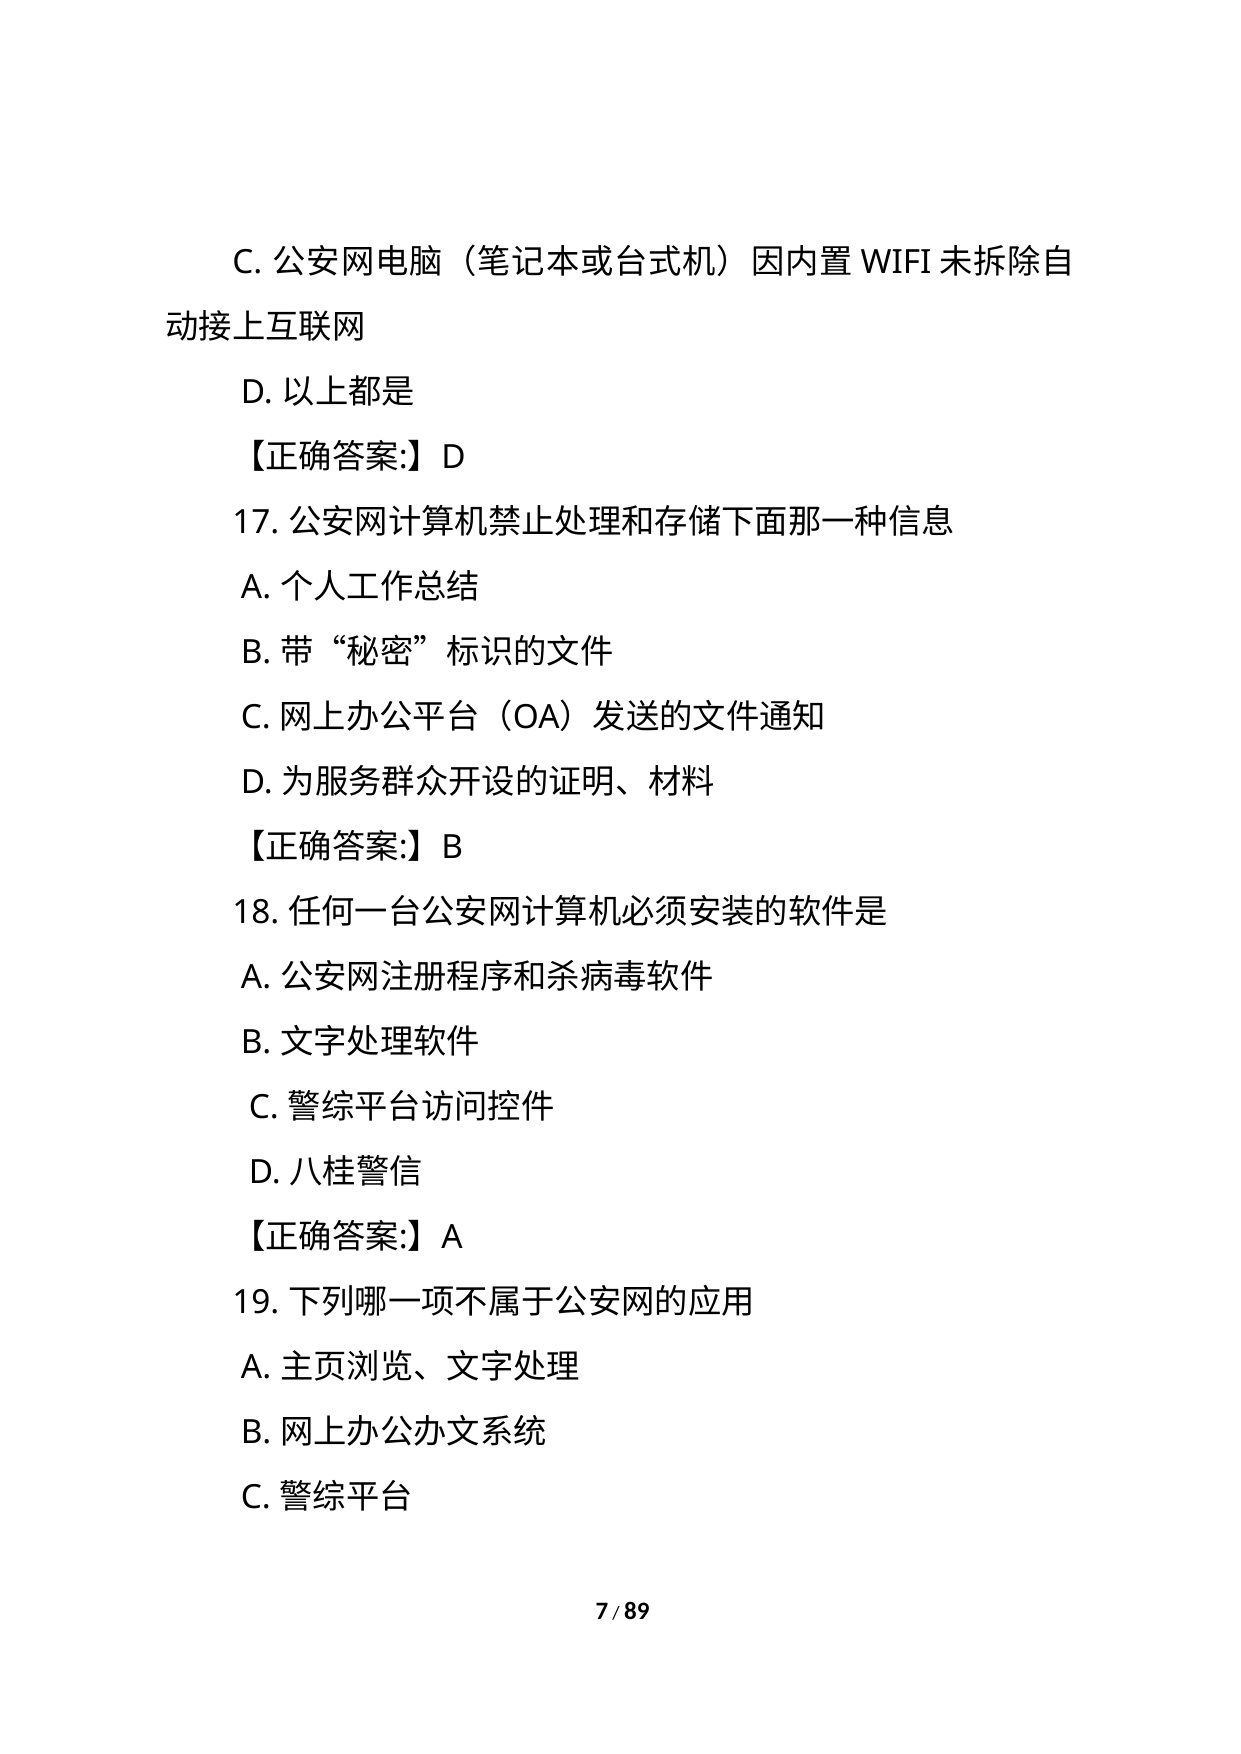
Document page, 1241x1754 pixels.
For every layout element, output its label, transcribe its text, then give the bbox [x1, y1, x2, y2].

text C. 公安网电脑（笔记本或台式机）因内置WIFI未拆除自动接上互联网 [165, 227, 1075, 357]
text A. 公安网注册程序和杀病毒软件 [165, 942, 1075, 1007]
text A. 主页浏览、文字处理 [165, 1332, 1075, 1397]
text D. 为服务群众开设的证明、材料 [165, 747, 1075, 812]
text D. 以上都是 [165, 357, 1075, 422]
text C. 警综平台 [165, 1462, 1075, 1527]
text A. 个人工作总结 [165, 552, 1075, 617]
text D. 八桂警信 [165, 1137, 1075, 1202]
text 19. 下列哪一项不属于公安网的应用 [165, 1267, 1075, 1332]
text B. 网上办公办文系统 [165, 1397, 1075, 1462]
text B. 带“秘密”标识的文件 [165, 617, 1075, 682]
text 【正确答案:】A [165, 1202, 1075, 1267]
text B. 文字处理软件 [165, 1007, 1075, 1072]
text 17. 公安网计算机禁止处理和存储下面那一种信息 [165, 487, 1075, 552]
text C. 警综平台访问控件 [165, 1072, 1075, 1137]
text 【正确答案:】D [165, 422, 1075, 487]
text 【正确答案:】B [165, 812, 1075, 877]
text 18. 任何一台公安网计算机必须安装的软件是 [165, 877, 1075, 942]
text C. 网上办公平台（OA）发送的文件通知 [165, 682, 1075, 747]
